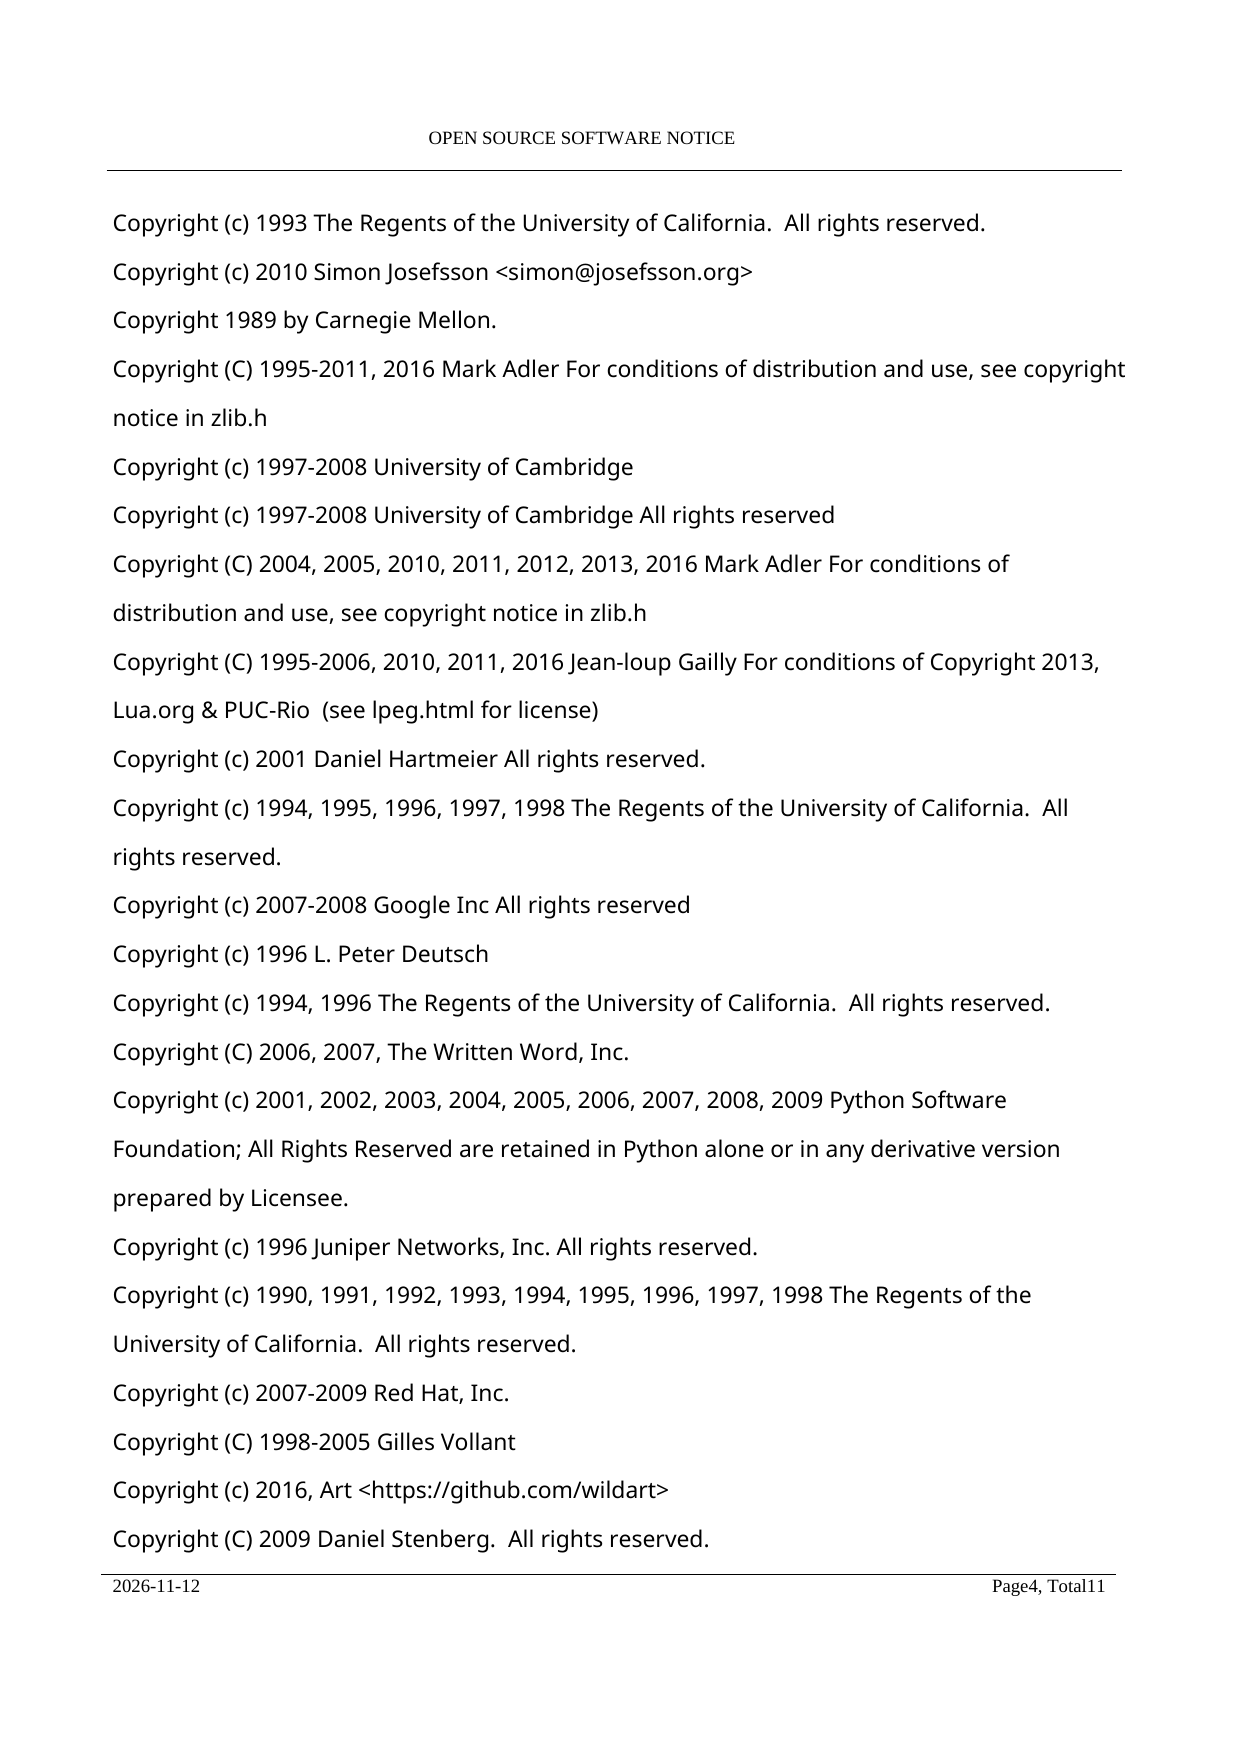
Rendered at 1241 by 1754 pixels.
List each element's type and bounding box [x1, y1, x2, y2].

text [112, 206, 1128, 1555]
